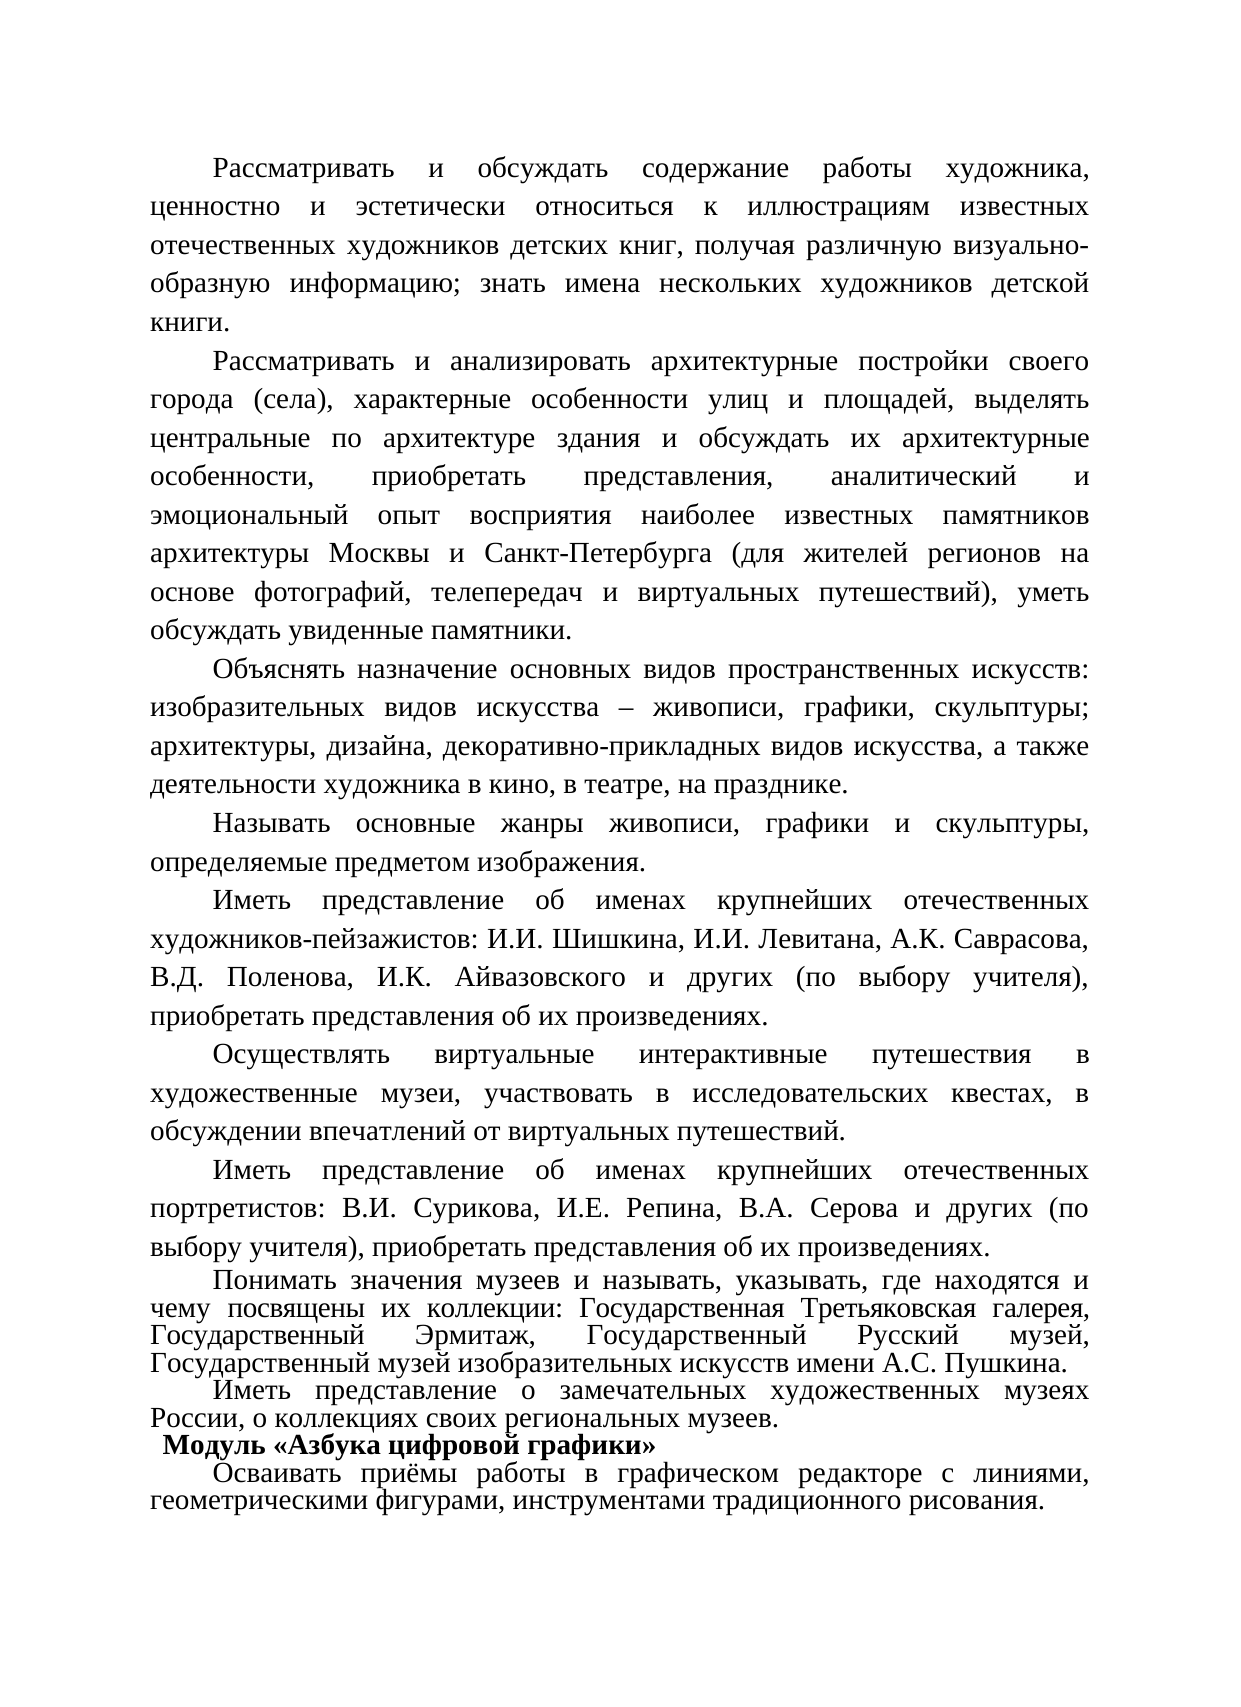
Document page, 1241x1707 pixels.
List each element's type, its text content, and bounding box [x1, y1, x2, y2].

text Понимать значения музеев и называть, указывать, где находятся и чему посвящены их коллекции: Государственная Третьяковская галерея, Государственный Эрмитаж, Государственный Русский музей, Государственный музей изобразительных искусств имени А.С. Пушкина. [150, 1268, 1090, 1378]
text Объяснять назначение основных видов пространственных искусств: изобразительных видов искусства – живописи, графики, скульптуры; архитектуры, дизайна, декоративно-прикладных видов искусства, а также деятельности художника в кино, в театре, на празднике. [150, 651, 1090, 800]
text Осваивать приёмы работы в графическом редакторе с линиями, геометрическими фигурами, инструментами традиционного рисования. [150, 1460, 1090, 1515]
text Рассматривать и анализировать архитектурные постройки своего города (села), характерные особенности улиц и площадей, выделять центральные по архитектуре здания и обсуждать их архитектурные особенности, приобретать представления, аналитический и эмоциональный опыт восприятия наиболее известных памятников архитектуры Москвы и Санкт-Петербурга (для жителей регионов на основе фотографий, телепередач и виртуальных путешествий), уметь обсуждать увиденные памятники. [150, 343, 1090, 646]
text Называть основные жанры живописи, графики и скульптуры, определяемые предметом изображения. [150, 805, 1090, 877]
text Модуль «Азбука цифровой графики» [162, 1433, 1090, 1460]
text Осуществлять виртуальные интерактивные путешествия в художественные музеи, участвовать в исследовательских квестах, в обсуждении впечатлений от виртуальных путешествий. [150, 1036, 1090, 1147]
text Иметь представление об именах крупнейших отечественных портретистов: В.И. Сурикова, И.Е. Репина, В.А. Серова и других (по выбору учителя), приобретать представления об их произведениях. [150, 1152, 1090, 1263]
text Иметь представление о замечательных художественных музеях России, о коллекциях своих региональных музеев. [150, 1378, 1090, 1433]
text Иметь представление об именах крупнейших отечественных художников-пейзажистов: И.И. Шишкина, И.И. Левитана, А.К. Саврасова, В.Д. Поленова, И.К. Айвазовского и других (по выбору учителя), приобретать представления об их произведениях. [150, 882, 1090, 1031]
text Рассматривать и обсуждать содержание работы художника, ценностно и эстетически относиться к иллюстрациям известных отечественных художников детских книг, получая различную визуально-образную информацию; знать имена нескольких художников детской книги. [150, 150, 1090, 338]
